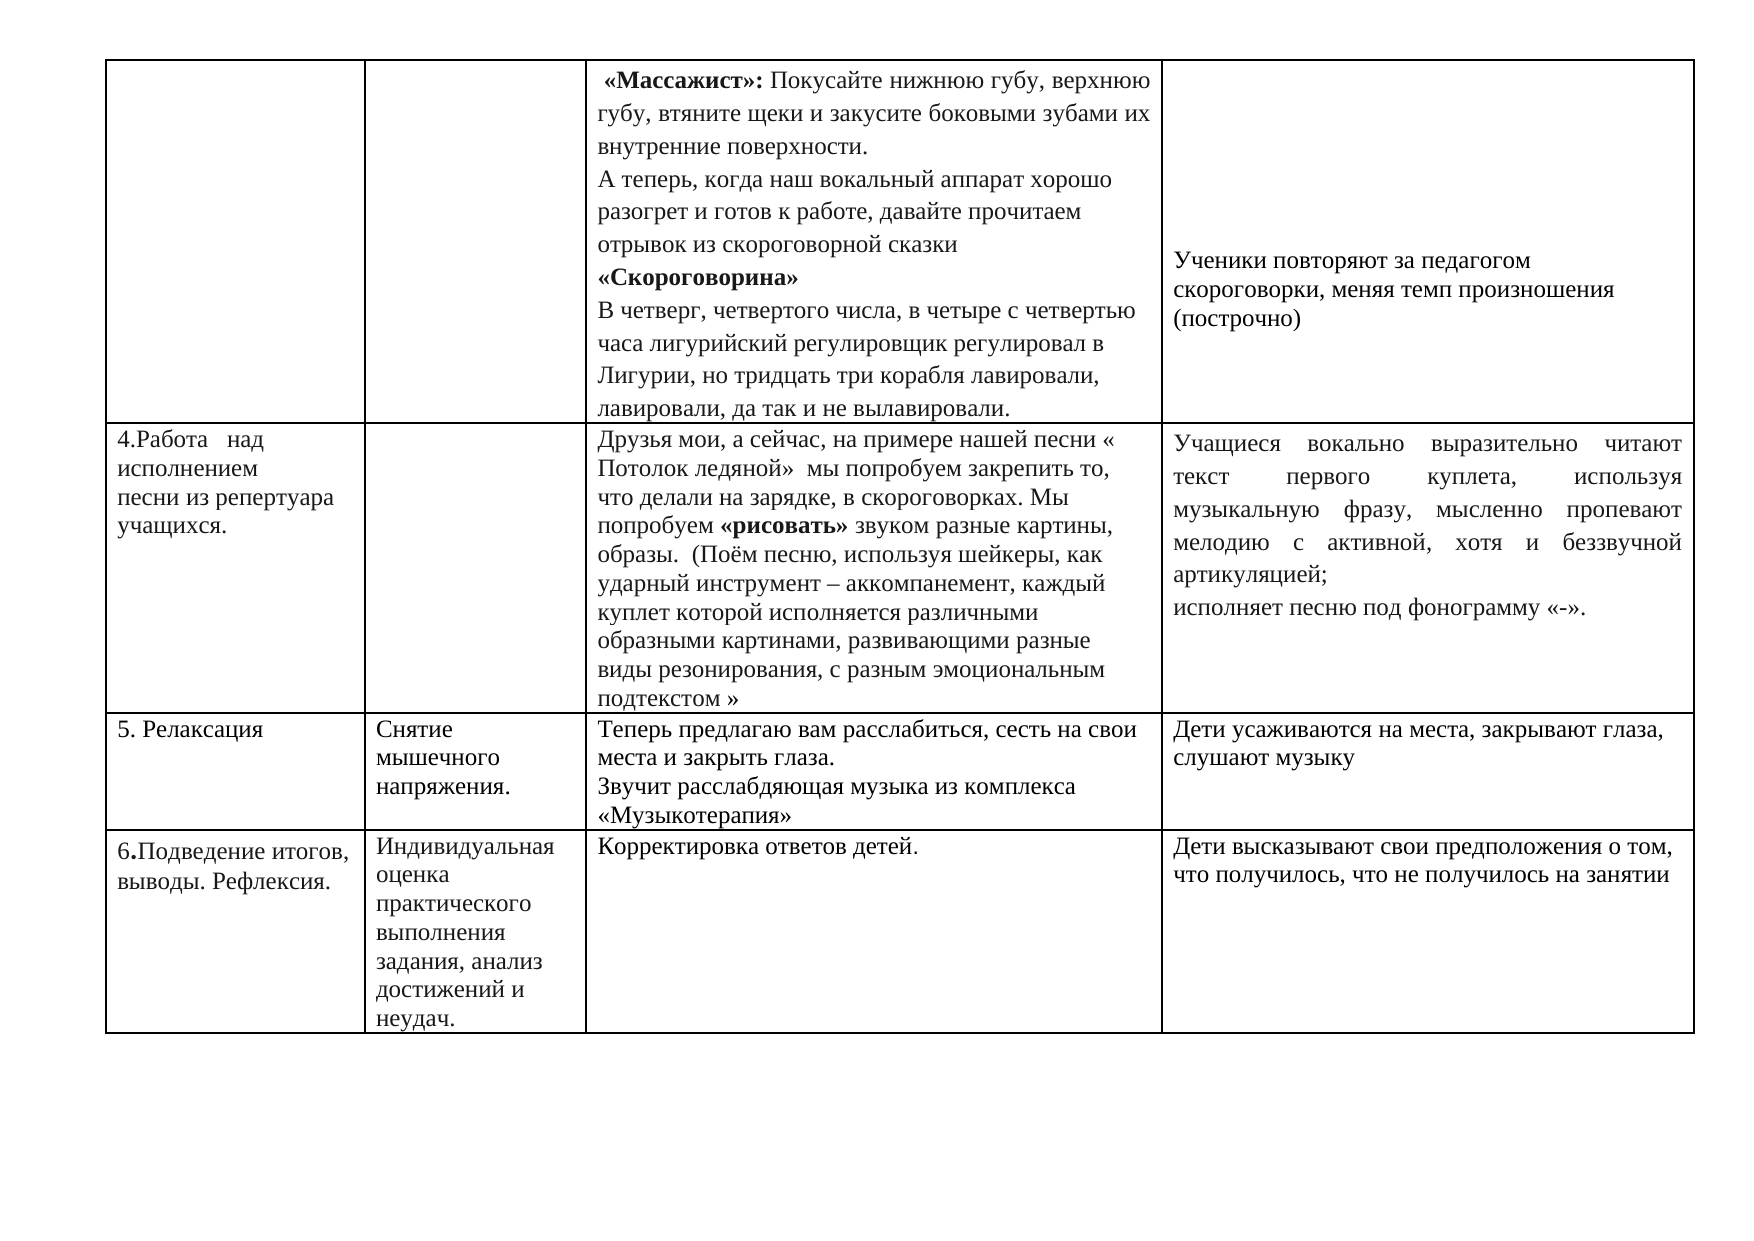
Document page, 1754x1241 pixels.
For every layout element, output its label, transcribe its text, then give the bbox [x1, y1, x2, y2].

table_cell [1163, 61, 1693, 422]
table_cell Корректировка ответов детей. [587, 831, 1161, 1032]
table_cell 5. Релаксация [107, 714, 364, 829]
table_cell Дети усаживаются на места, закрывают глаза, слушают музыку [1163, 714, 1693, 829]
table_cell Дети высказывают свои предположения о том, что получилось, что не получилось на занятии [1163, 831, 1693, 1032]
table_cell Теперь предлагаю вам расслабиться, сесть на свои места и закрыть глаза. Звучит расслабдяющая музыка из комплекса «Музыкотерапия» [587, 714, 1161, 829]
table_cell Учащиеся вокально выразительно читают текст первого куплета, используя музыкальную фразу, мысленно пропевают мелодию с активной, хотя и беззвучной артикуляцией; исполняет песню под фонограмму «-». [1163, 424, 1693, 712]
table_cell [366, 424, 585, 712]
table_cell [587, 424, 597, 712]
table_cell 6.Подведение итогов, выводы. Рефлексия. [107, 831, 364, 1032]
table_cell Индивидуальная оценка практического выполнения задания, анализ достижений и неудач. [366, 831, 585, 1032]
table_cell 4.Работа над исполнением песни из репертуара учащихся. [107, 424, 364, 712]
table_cell Друзья мои, а сейчас, на примере нашей песни « Потолок ледяной» мы попробуем закрепить то, что делали на зарядке, в скороговорках. Мы попробуем «рисовать» звуком разные картины, образы. (Поём песню, используя шейкеры, как ударный инструмент – аккомпанемент, каждый куплет которой исполняется различными образными картинами, развивающими разные виды резонирования, с разным эмоциональным подтекстом » [720, 424, 1161, 712]
table_cell Снятие мышечного напряжения. [366, 714, 585, 829]
